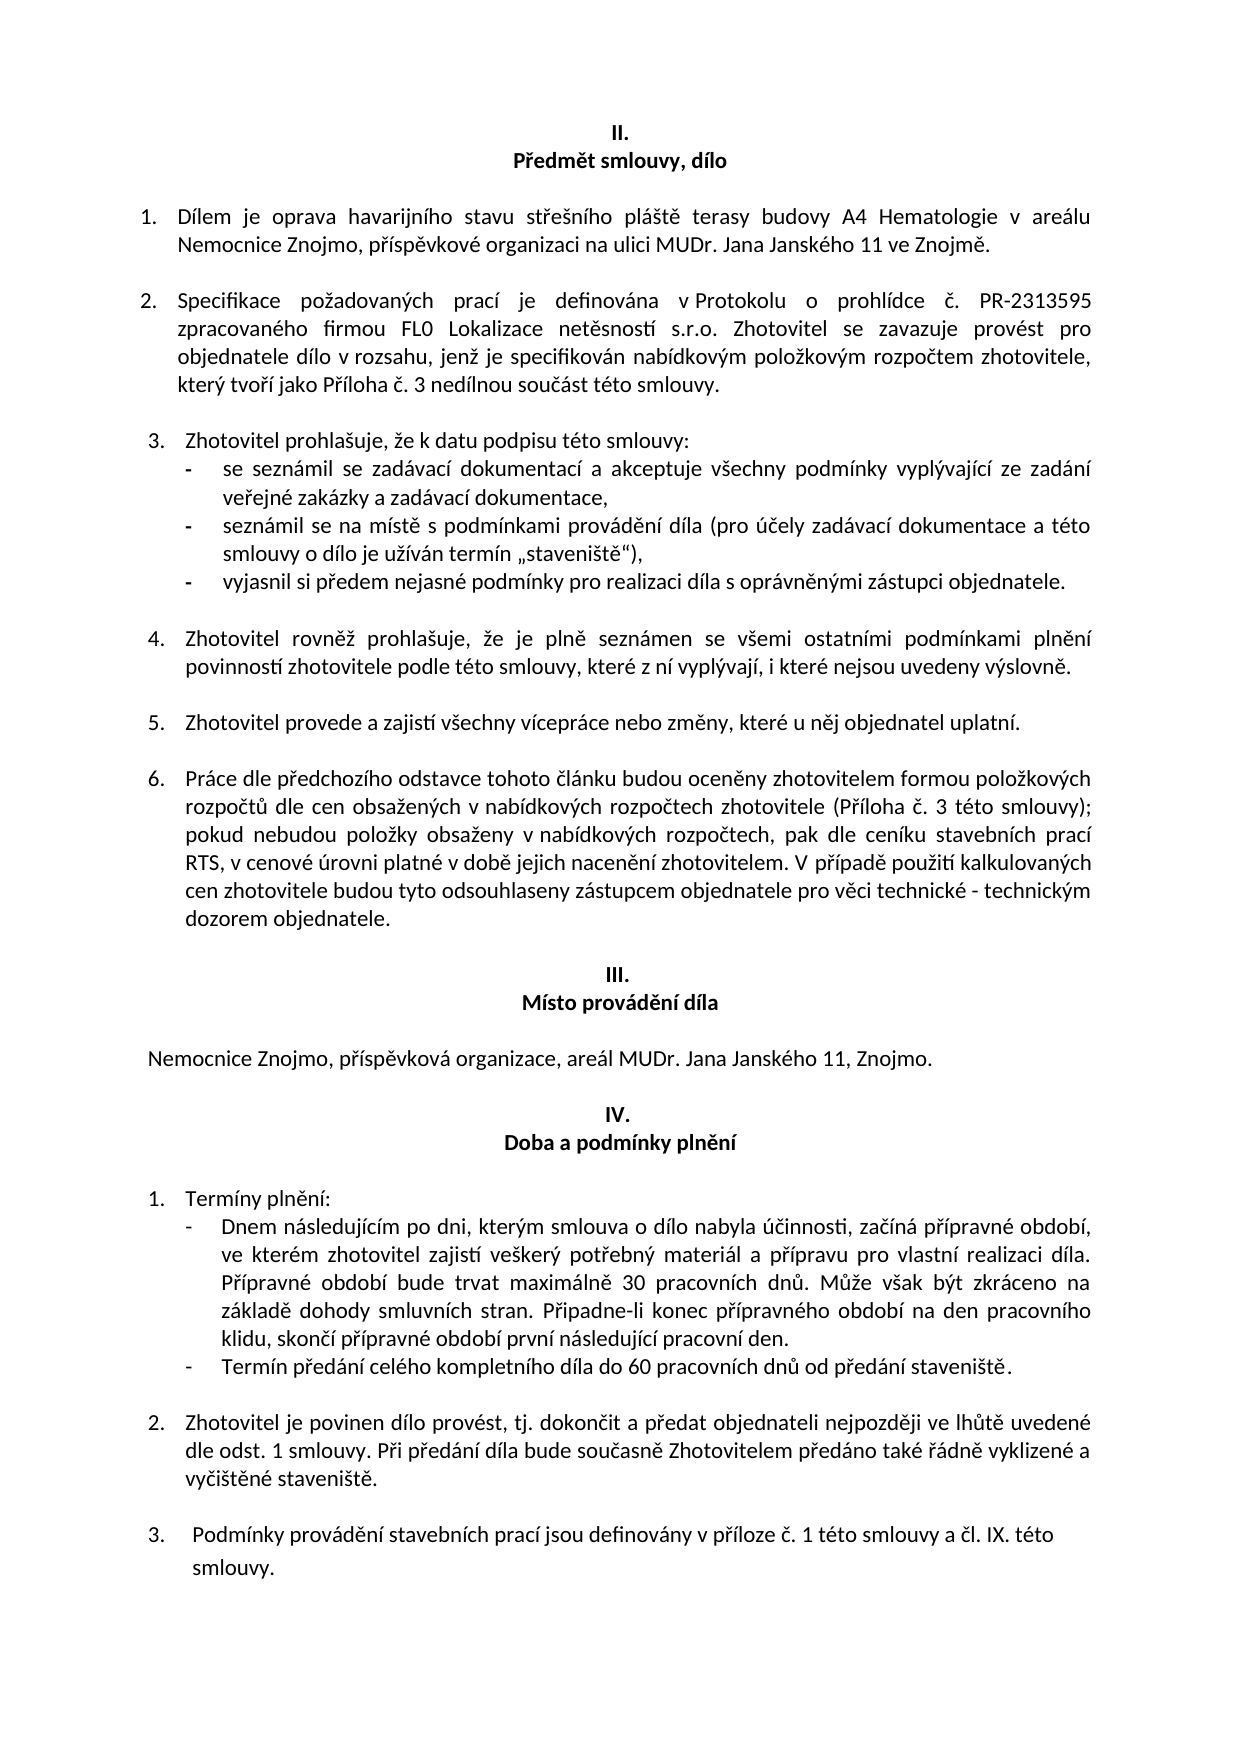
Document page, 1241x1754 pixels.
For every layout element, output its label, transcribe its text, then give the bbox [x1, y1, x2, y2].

text IV. Doba a podmínky plnění [148, 1100, 1092, 1156]
list vyjasnil si předem nejasné podmínky pro realizaci díla s oprávněnými zástupci objednatele. [185, 567, 1092, 596]
list Podmínky provádění stavebních prací jsou definovány v příloze č. 1 této smlouvy a čl. IX. této smlouvy. [148, 1520, 1092, 1581]
list Zhotovitel prohlašuje, že k datu podpisu této smlouvy: [148, 426, 1092, 454]
list Termíny plnění: [148, 1184, 1092, 1212]
list se seznámil se zadávací dokumentací a akceptuje všechny podmínky vyplývající ze zadání veřejné zakázky a zadávací dokumentace, [185, 454, 1092, 511]
list Specifikace požadovaných prací je definována v Protokolu o prohlídce č. PR-2313595 zpracovaného firmou FL0 Lokalizace netěsností s.r.o. Zhotovitel se zavazuje provést pro objednatele dílo v rozsahu, jenž je specifikován nabídkovým položkovým rozpočtem zhotovitele, který tvoří jako Příloha č. 3 nedílnou součást této smlouvy. [140, 286, 1092, 398]
list Práce dle předchozího odstavce tohoto článku budou oceněny zhotovitelem formou položkových rozpočtů dle cen obsažených v nabídkových rozpočtech zhotovitele (Příloha č. 3 této smlouvy); pokud nebudou položky obsaženy v nabídkových rozpočtech, pak dle ceníku stavebních prací RTS, v cenové úrovni platné v době jejich nacenění zhotovitelem. V případě použití kalkulovaných cen zhotovitele budou tyto odsouhlaseny zástupcem objednatele pro věci technické - technickým dozorem objednatele. [148, 764, 1092, 932]
list seznámil se na místě s podmínkami provádění díla (pro účely zadávací dokumentace a této smlouvy o dílo je užíván termín „staveniště“), [185, 511, 1092, 567]
list Zhotovitel provede a zajistí všechny vícepráce nebo změny, které u něj objednatel uplatní. [148, 708, 1092, 736]
text II. Předmět smlouvy, dílo [148, 118, 1092, 174]
text - Termín předání celého kompletního díla do 60 pracovních dnů od předání staveniště. [185, 1352, 1092, 1380]
text - Dnem následujícím po dni, kterým smlouva o dílo nabyla účinnosti, začíná přípravné období, ve kterém zhotovitel zajistí veškerý potřebný materiál a přípravu pro vlastní realizaci díla. Přípravné období bude trvat maximálně 30 pracovních dnů. Může však být zkráceno na základě dohody smluvních stran. Připadne-li konec přípravného období na den pracovního klidu, skončí přípravné období první následující pracovní den. [185, 1212, 1092, 1352]
list Dílem je oprava havarijního stavu střešního pláště terasy budovy A4 Hematologie v areálu Nemocnice Znojmo, příspěvkové organizaci na ulici MUDr. Jana Janského 11 ve Znojmě. [140, 202, 1092, 258]
text Nemocnice Znojmo, příspěvková organizace, areál MUDr. Jana Janského 11, Znojmo. [148, 1044, 1092, 1072]
list Zhotovitel rovněž prohlašuje, že je plně seznámen se všemi ostatními podmínkami plnění povinností zhotovitele podle této smlouvy, které z ní vyplývají, i které nejsou uvedeny výslovně. [148, 624, 1092, 680]
list Zhotovitel je povinen dílo provést, tj. dokončit a předat objednateli nejpozději ve lhůtě uvedené dle odst. 1 smlouvy. Při předání díla bude současně Zhotovitelem předáno také řádně vyklizené a vyčištěné staveniště. [148, 1408, 1092, 1492]
text III. Místo provádění díla [148, 960, 1092, 1016]
